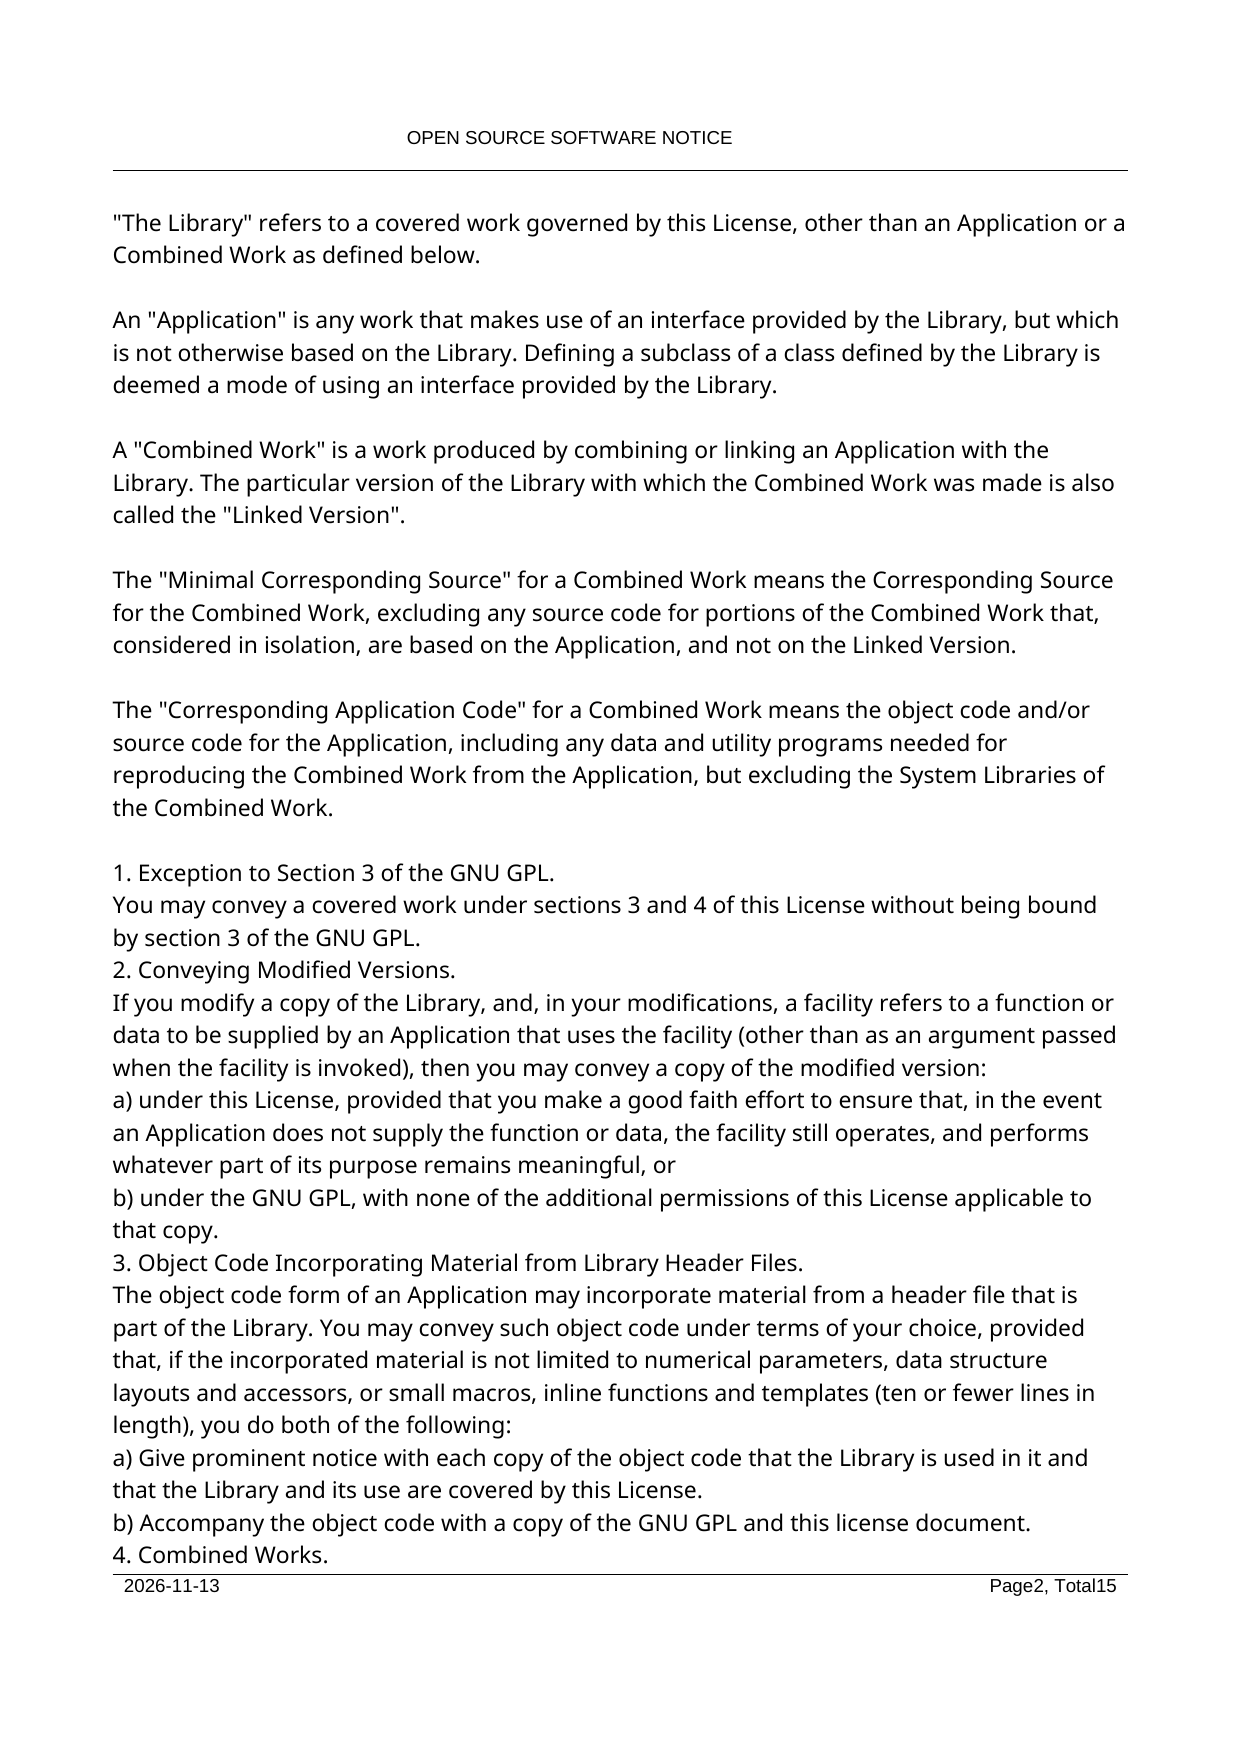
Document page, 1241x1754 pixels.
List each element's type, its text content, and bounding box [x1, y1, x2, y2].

text The "Corresponding Application Code" for a Combined Work means the object code and/or source code for the Application, including any data and utility programs needed for reproducing the Combined Work from the Application, but excluding the System Libraries of the Combined Work. [112, 694, 1128, 824]
text An "Application" is any work that makes use of an interface provided by the Library, but which is not otherwise based on the Library. Defining a subclass of a class defined by the Library is deemed a mode of using an interface provided by the Library. [112, 304, 1128, 401]
text a) under this License, provided that you make a good faith effort to ensure that, in the event an Application does not supply the function or data, the facility still operates, and performs whatever part of its purpose remains meaningful, or [112, 1084, 1128, 1181]
text b) under the GNU GPL, with none of the additional permissions of this License applicable to that copy. [112, 1181, 1128, 1246]
text If you modify a copy of the Library, and, in your modifications, a facility refers to a function or data to be supplied by an Application that uses the facility (other than as an argument passed when the facility is invoked), then you may convey a copy of the modified version: [112, 986, 1128, 1084]
text 2. Conveying Modified Versions. [112, 954, 1128, 986]
text The object code form of an Application may incorporate material from a header file that is part of the Library. You may convey such object code under terms of your choice, provided that, if the incorporated material is not limited to numerical parameters, data structure layouts and accessors, or small macros, inline functions and templates (ten or fewer lines in length), you do both of the following: [112, 1279, 1128, 1441]
text 1. Exception to Section 3 of the GNU GPL. [112, 856, 1128, 889]
text 3. Object Code Incorporating Material from Library Header Files. [112, 1246, 1128, 1279]
text The "Minimal Corresponding Source" for a Combined Work means the Corresponding Source for the Combined Work, excluding any source code for portions of the Combined Work that, considered in isolation, are based on the Application, and not on the Linked Version. [112, 564, 1128, 661]
text 4. Combined Works. [112, 1539, 1128, 1571]
text You may convey a covered work under sections 3 and 4 of this License without being bound by section 3 of the GNU GPL. [112, 889, 1128, 954]
text b) Accompany the object code with a copy of the GNU GPL and this license document. [112, 1506, 1128, 1539]
text a) Give prominent notice with each copy of the object code that the Library is used in it and that the Library and its use are covered by this License. [112, 1441, 1128, 1506]
text A "Combined Work" is a work produced by combining or linking an Application with the Library. The particular version of the Library with which the Combined Work was made is also called the "Linked Version". [112, 434, 1128, 531]
text "The Library" refers to a covered work governed by this License, other than an Application or a Combined Work as defined below. [112, 206, 1128, 271]
